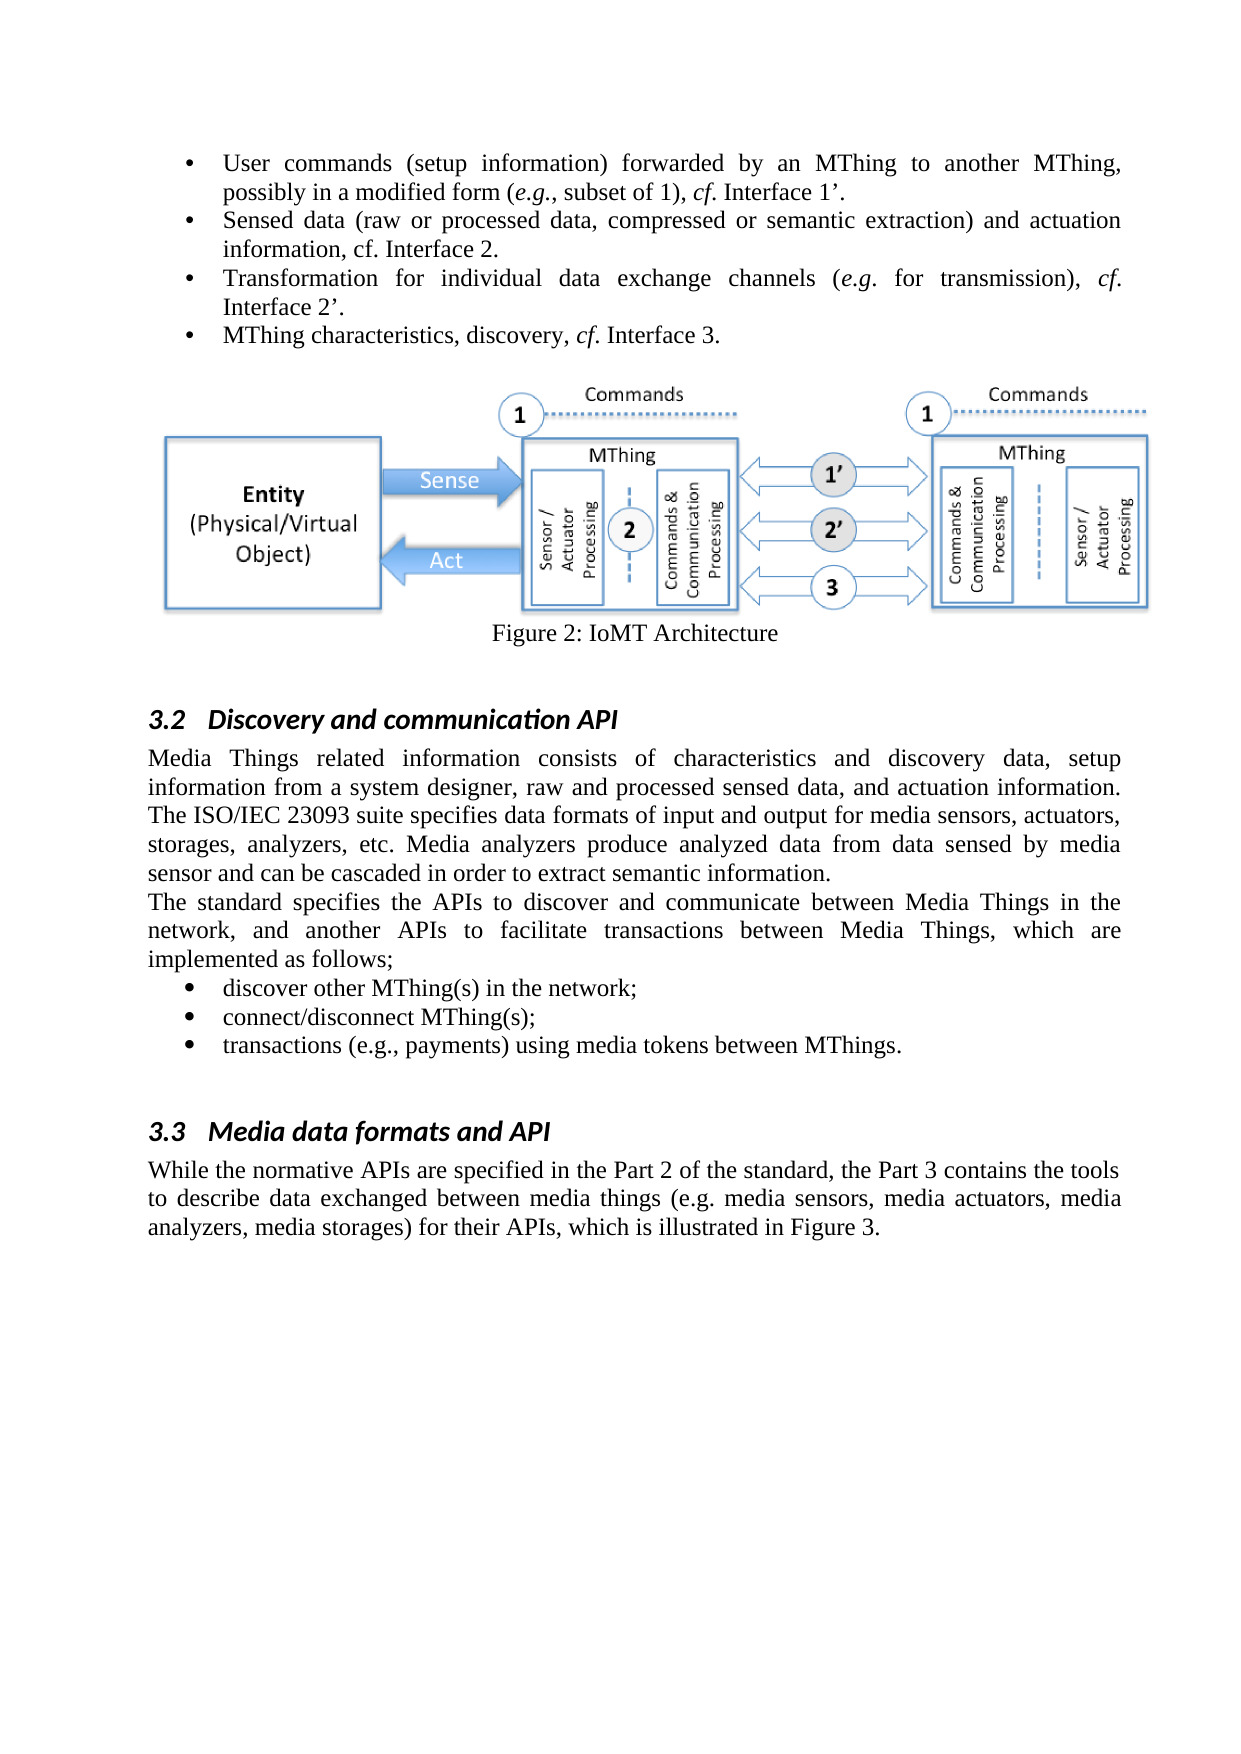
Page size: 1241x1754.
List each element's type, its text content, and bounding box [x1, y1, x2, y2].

text While the normative APIs are specified in the Part 2 of the standard, the Part 3 contains the tools to describe data exchanged between media things (e.g. media sensors, media actuators, media analyzers, media storages) for their APIs, which is illustrated in Figure 3. [148, 1155, 1122, 1241]
list MThing characteristics, discovery, cf. Interface 3. [185, 321, 1122, 349]
subtitle Discovery and communication API [148, 701, 1122, 737]
list User commands (setup information) forwarded by an MThing to another MThing, possibly in a modified form (e.g., subset of 1), cf. Interface 1’. [185, 148, 1122, 205]
subtitle Media data formats and API [148, 1113, 1122, 1148]
list Transformation for individual data exchange channels (e.g. for transmission), cf. Interface 2’. [185, 263, 1122, 321]
list Sensed data (raw or processed data, compressed or semantic extraction) and actuation information, cf. Interface 2. [185, 205, 1122, 263]
text The standard specifies the APIs to discover and communicate between Media Things in the network, and another APIs to facilitate transactions between Media Things, which are implemented as follows; [148, 887, 1122, 973]
text Figure 2: IoMT Architecture [148, 619, 1122, 647]
text Media Things related information consists of characteristics and discovery data, setup information from a system designer, raw and processed sensed data, and actuation information. The ISO/IEC 23093 suite specifies data formats of input and output for media sensors, actuators, storages, analyzers, etc. Media analyzers produce analyzed data from data sensed by media sensor and can be cascaded in order to extract semantic information. [148, 743, 1122, 887]
list discover other MThing(s) in the network; [185, 973, 1122, 1002]
picture [147, 378, 1162, 619]
list transactions (e.g., payments) using media tokens between MThings. [185, 1030, 1122, 1059]
list connect/disconnect MThing(s); [185, 1002, 1122, 1030]
